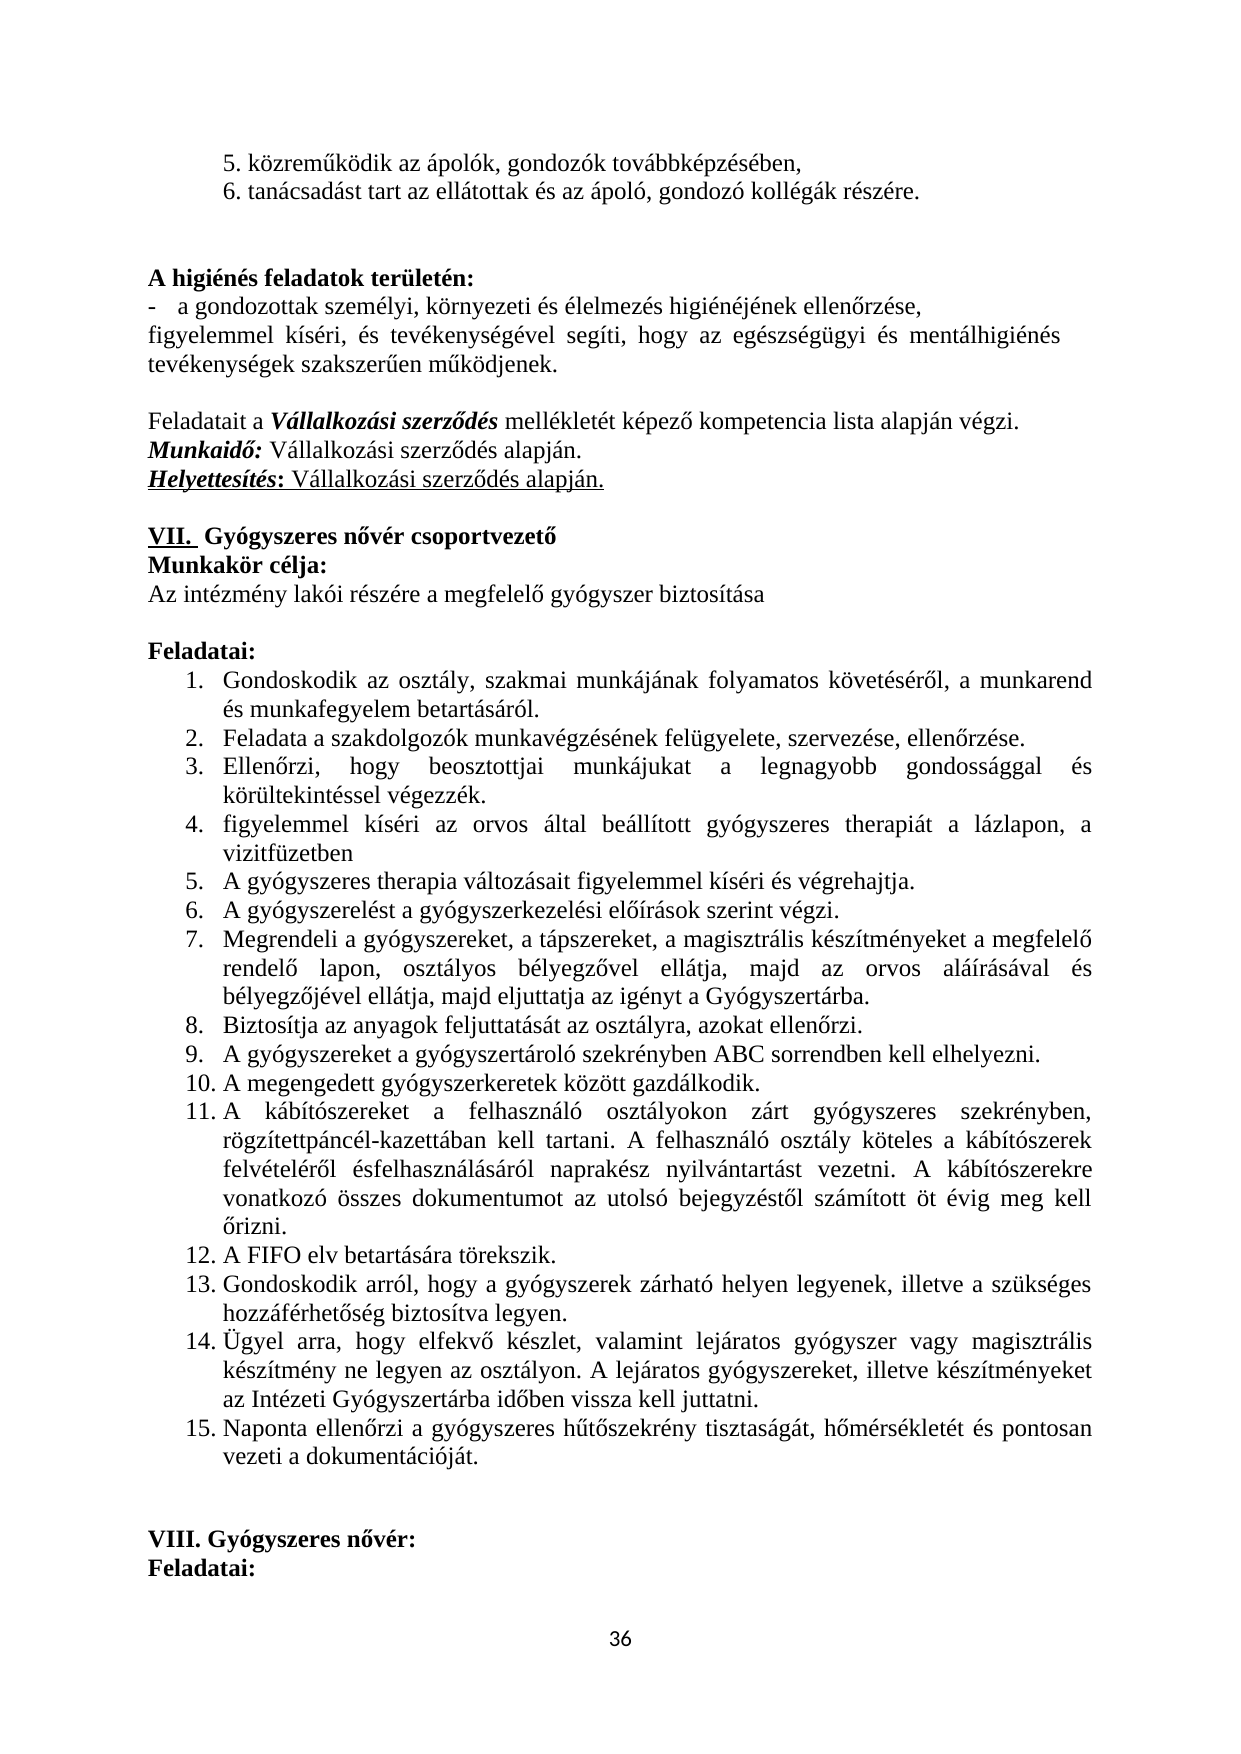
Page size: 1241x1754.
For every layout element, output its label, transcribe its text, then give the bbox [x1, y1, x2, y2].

list A gyógyszeres therapia változásait figyelemmel kíséri és végrehajtja. [185, 866, 1093, 895]
list figyelemmel kíséri az orvos által beállított gyógyszeres therapiát a lázlapon, a vizitfüzetben [185, 809, 1093, 866]
text 5. közreműködik az ápolók, gondozók továbbképzésében, [223, 148, 1093, 176]
list A FIFO elv betartására törekszik. [185, 1240, 1093, 1269]
text Helyettesítés: Vállalkozási szerződés alapján. [148, 464, 1093, 493]
text Feladatai: [148, 1553, 1091, 1581]
list Naponta ellenőrzi a gyógyszeres hűtőszekrény tisztaságát, hőmérsékletét és pontosan vezeti a dokumentációját. [185, 1413, 1093, 1470]
text Munkakör célja: [148, 550, 1091, 579]
list Megrendeli a gyógyszereket, a tápszereket, a magisztrális készítményeket a megfelelő rendelő lapon, osztályos bélyegzővel ellátja, majd az orvos aláírásával és bélyegzőjével ellátja, majd eljuttatja az igényt a Gyógyszertárba. [185, 924, 1093, 1010]
list Ügyel arra, hogy elfekvő készlet, valamint lejáratos gyógyszer vagy magisztrális készítmény ne legyen az osztályon. A lejáratos gyógyszereket, illetve készítményeket az Intézeti Gyógyszertárba időben vissza kell juttatni. [185, 1326, 1093, 1413]
list figyelemmel kíséri, és tevékenységével segíti, hogy az egészségügyi és mentálhigiénés tevékenységek szakszerűen működjenek. [0, 320, 1061, 378]
list A megengedett gyógyszerkeretek között gazdálkodik. [185, 1068, 1093, 1096]
list Gondoskodik arról, hogy a gyógyszerek zárható helyen legyenek, illetve a szükséges hozzáférhetőség biztosítva legyen. [185, 1269, 1093, 1326]
text 6. tanácsadást tart az ellátottak és az ápoló, gondozó kollégák részére. [223, 176, 1087, 205]
list Feladata a szakdolgozók munkavégzésének felügyelete, szervezése, ellenőrzése. [185, 723, 1093, 751]
list Biztosítja az anyagok feljuttatását az osztályra, azokat ellenőrzi. [185, 1010, 1093, 1039]
list a gondozottak személyi, környezeti és élelmezés higiénéjének ellenőrzése, [148, 291, 1093, 320]
text A higiénés feladatok területén: [148, 263, 1087, 291]
list A gyógyszerelést a gyógyszerkezelési előírások szerint végzi. [185, 895, 1093, 924]
text Feladatait a Vállalkozási szerződés mellékletét képező kompetencia lista alapján végzi. [148, 406, 1093, 435]
text Feladatai: [148, 636, 1091, 665]
text Az intézmény lakói részére a megfelelő gyógyszer biztosítása [148, 579, 1091, 608]
list A kábítószereket a felhasználó osztályokon zárt gyógyszeres szekrényben, rögzítettpáncél-kazettában kell tartani. A felhasználó osztály köteles a kábítószerek felvételéről ésfelhasználásáról naprakész nyilvántartást vezetni. A kábítószerekre vonatkozó összes dokumentumot az utolsó bejegyzéstől számított öt évig meg kell őrizni. [185, 1096, 1093, 1240]
text Munkaidő: Vállalkozási szerződés alapján. [148, 435, 1093, 464]
text VII. Gyógyszeres nővér csoportvezető [148, 521, 1091, 550]
list Gondoskodik az osztály, szakmai munkájának folyamatos követéséről, a munkarend és munkafegyelem betartásáról. [185, 665, 1093, 723]
text VIII. Gyógyszeres nővér: [148, 1524, 1091, 1553]
list Ellenőrzi, hogy beosztottjai munkájukat a legnagyobb gondossággal és körültekintéssel végezzék. [185, 751, 1093, 809]
list A gyógyszereket a gyógyszertároló szekrényben ABC sorrendben kell elhelyezni. [185, 1039, 1093, 1068]
